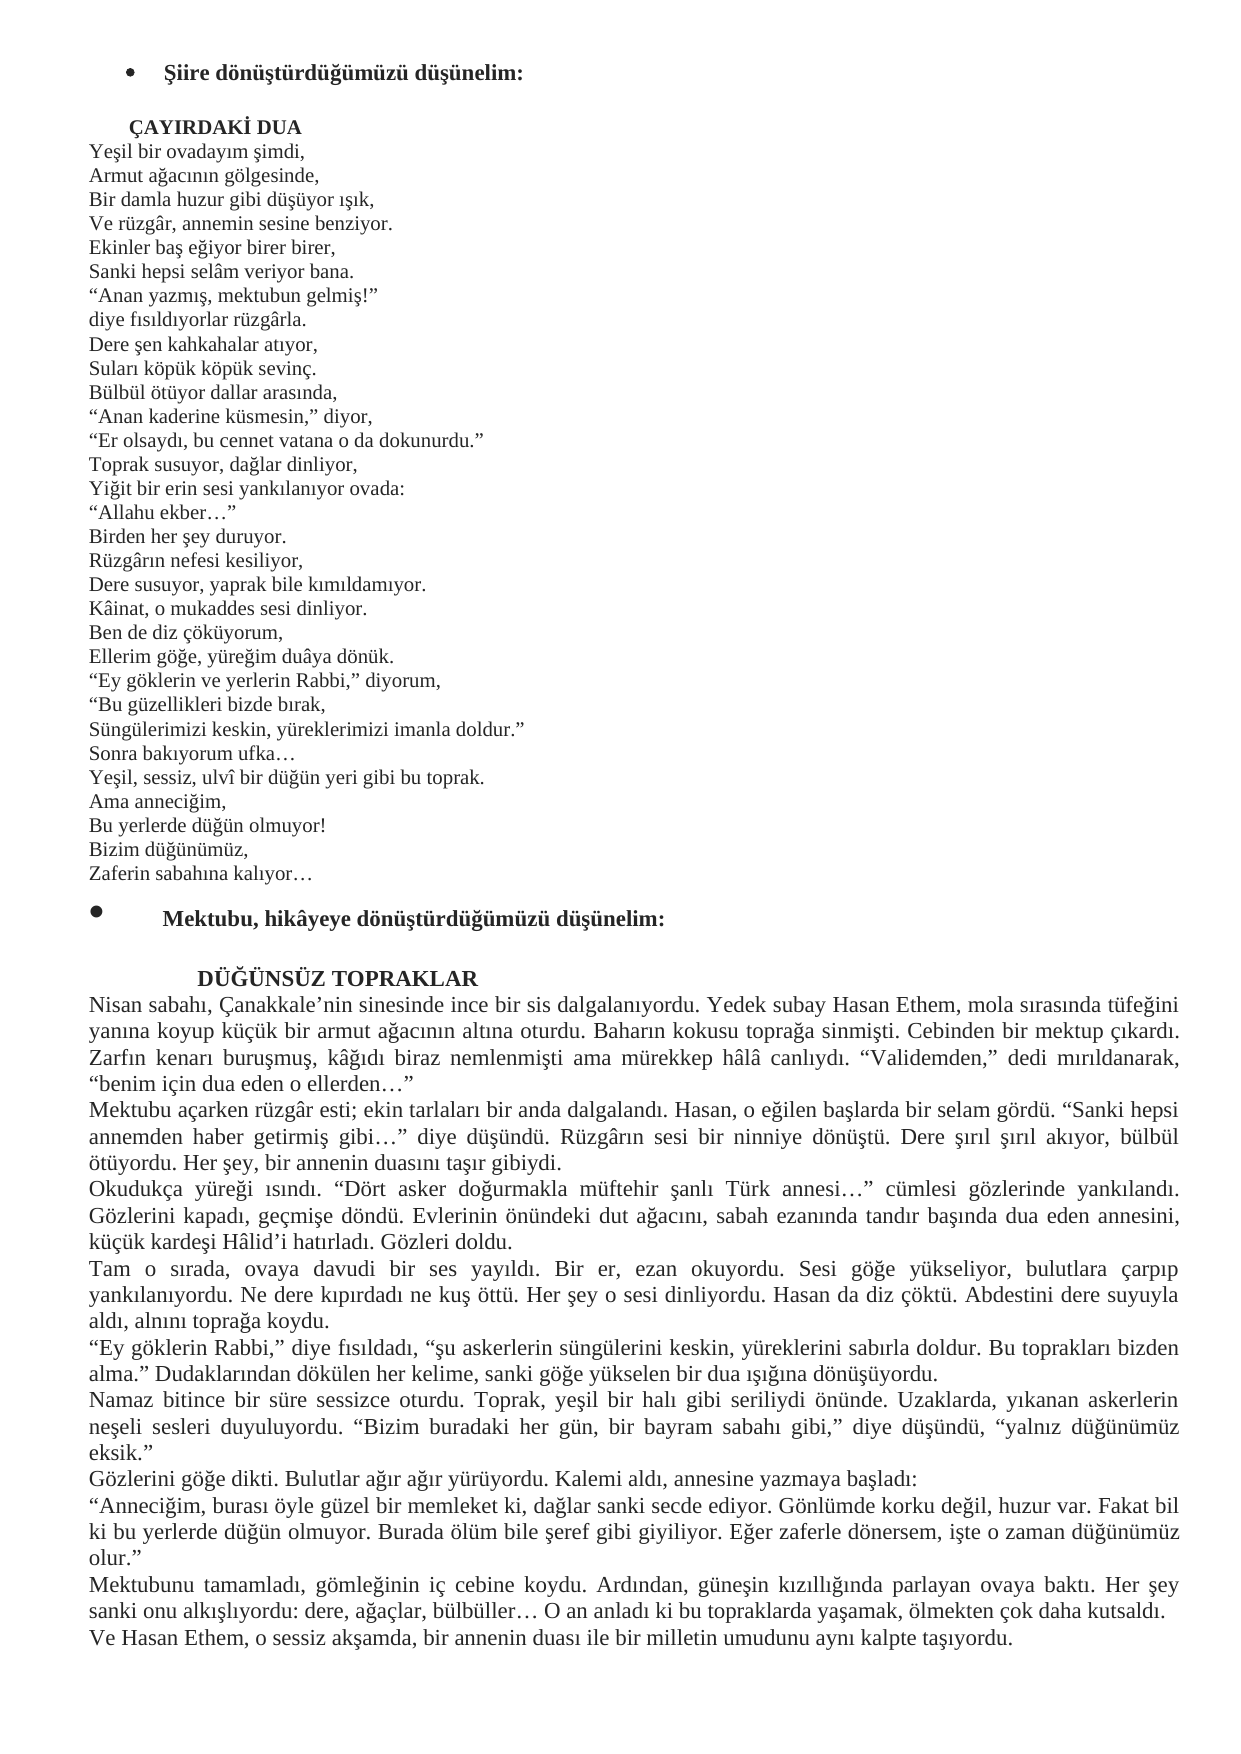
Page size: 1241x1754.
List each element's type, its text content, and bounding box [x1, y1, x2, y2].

text Mektubu açarken rüzgâr esti; ekin tarlaları bir anda dalgalandı. Hasan, o eğilen başlarda bir selam gördü. “Sanki hepsi annemden haber getirmiş gibi…” diye düşündü. Rüzgârın sesi bir ninniye dönüştü. Dere şırıl şırıl akıyor, bülbül ötüyordu. Her şey, bir annenin duasını taşır gibiydi. [89, 1096, 1181, 1176]
text Kâinat, o mukaddes sesi dinliyor. [89, 596, 1181, 620]
text Ekinler baş eğiyor birer birer, [89, 235, 1181, 259]
text Ve rüzgâr, annemin sesine benziyor. [89, 211, 1181, 235]
text Süngülerimizi keskin, yüreklerimizi imanla doldur.” [89, 716, 1181, 741]
text Zaferin sabahına kalıyor… [89, 861, 1181, 885]
text “Allahu ekber…” [89, 500, 1181, 524]
text Tam o sırada, ovaya davudi bir ses yayıldı. Bir er, ezan okuyordu. Sesi göğe yükseliyor, bulutlara çarpıp yankılanıyordu. Ne dere kıpırdadı ne kuş öttü. Her şey o sesi dinliyordu. Hasan da diz çöktü. Abdestini dere suyuyla aldı, alnını toprağa koydu. [89, 1254, 1181, 1334]
text Gözlerini göğe dikti. Bulutlar ağır ağır yürüyordu. Kalemi aldı, annesine yazmaya başladı: [89, 1465, 1181, 1492]
text Nisan sabahı, Çanakkale’nin sinesinde ince bir sis dalgalanıyordu. Yedek subay Hasan Ethem, mola sırasında tüfeğini yanına koyup küçük bir armut ağacının altına oturdu. Baharın kokusu toprağa sinmişti. Cebinden bir mektup çıkardı. Zarfın kenarı buruşmuş, kâğıdı biraz nemlenmişti ama mürekkep hâlâ canlıydı. “Validemden,” dedi mırıldanarak, “benim için dua eden o ellerden…” [89, 991, 1181, 1096]
text Mektubunu tamamladı, gömleğinin iç cebine koydu. Ardından, güneşin kızıllığında parlayan ovaya baktı. Her şey sanki onu alkışlıyordu: dere, ağaçlar, bülbüller… O an anladı ki bu topraklarda yaşamak, ölmekten çok daha kutsaldı. [89, 1571, 1181, 1623]
text ÇAYIRDAKİ DUA [89, 115, 1181, 139]
text Rüzgârın nefesi kesiliyor, [89, 548, 1181, 572]
text Bu yerlerde düğün olmuyor! [89, 813, 1181, 837]
text “Ey göklerin Rabbi,” diye fısıldadı, “şu askerlerin süngülerini keskin, yüreklerini sabırla doldur. Bu toprakları bizden alma.” Dudaklarından dökülen her kelime, sanki göğe yükselen bir dua ışığına dönüşüyordu. [89, 1334, 1181, 1386]
text Ama anneciğim, [89, 789, 1181, 813]
text Bülbül ötüyor dallar arasında, [89, 379, 1181, 404]
text “Ey göklerin ve yerlerin Rabbi,” diyorum, [89, 668, 1181, 692]
text Sonra bakıyorum ufka… [89, 741, 1181, 764]
text “Anan kaderine küsmesin,” diyor, [89, 404, 1181, 428]
text Ve Hasan Ethem, o sessiz akşamda, bir annenin duası ile bir milletin umudunu aynı kalpte taşıyordu. [89, 1623, 1181, 1650]
text Sanki hepsi selâm veriyor bana. [89, 259, 1181, 283]
text Dere şen kahkahalar atıyor, [89, 331, 1181, 356]
text Bir damla huzur gibi düşüyor ışık, [89, 187, 1181, 211]
list Şiire dönüştürdüğümüzü düşünelim: [126, 59, 1181, 85]
text Yeşil, sessiz, ulvî bir düğün yeri gibi bu toprak. [89, 764, 1181, 789]
text Okudukça yüreği ısındı. “Dört asker doğurmakla müftehir şanlı Türk annesi…” cümlesi gözlerinde yankılandı. Gözlerini kapadı, geçmişe döndü. Evlerinin önündeki dut ağacını, sabah ezanında tandır başında dua eden annesini, küçük kardeşi Hâlid’i hatırladı. Gözleri doldu. [89, 1176, 1181, 1254]
text diye fısıldıyorlar rüzgârla. [89, 307, 1181, 331]
text Ellerim göğe, yüreğim duâya dönük. [89, 644, 1181, 668]
list Mektubu, hikâyeye dönüştürdüğümüzü düşünelim: [89, 885, 1181, 935]
text “Anan yazmış, mektubun gelmiş!” [89, 283, 1181, 307]
text Dere susuyor, yaprak bile kımıldamıyor. [89, 572, 1181, 596]
text Armut ağacının gölgesinde, [89, 163, 1181, 187]
text Yeşil bir ovadayım şimdi, [89, 139, 1181, 163]
text “Bu güzellikleri bizde bırak, [89, 692, 1181, 716]
text Suları köpük köpük sevinç. [89, 356, 1181, 379]
text Ben de diz çöküyorum, [89, 620, 1181, 644]
text Yiğit bir erin sesi yankılanıyor ovada: [89, 476, 1181, 500]
text Birden her şey duruyor. [89, 524, 1181, 548]
text Toprak susuyor, dağlar dinliyor, [89, 452, 1181, 476]
text Bizim düğünümüz, [89, 837, 1181, 861]
text Namaz bitince bir süre sessizce oturdu. Toprak, yeşil bir halı gibi seriliydi önünde. Uzaklarda, yıkanan askerlerin neşeli sesleri duyuluyordu. “Bizim buradaki her gün, bir bayram sabahı gibi,” diye düşündü, “yalnız düğünümüz eksik.” [89, 1386, 1181, 1465]
text “Anneciğim, burası öyle güzel bir memleket ki, dağlar sanki secde ediyor. Gönlümde korku değil, huzur var. Fakat bil ki bu yerlerde düğün olmuyor. Burada ölüm bile şeref gibi giyiliyor. Eğer zaferle dönersem, işte o zaman düğünümüz olur.” [89, 1492, 1181, 1571]
text “Er olsaydı, bu cennet vatana o da dokunurdu.” [89, 428, 1181, 452]
text DÜĞÜNSÜZ TOPRAKLAR [89, 965, 1181, 991]
